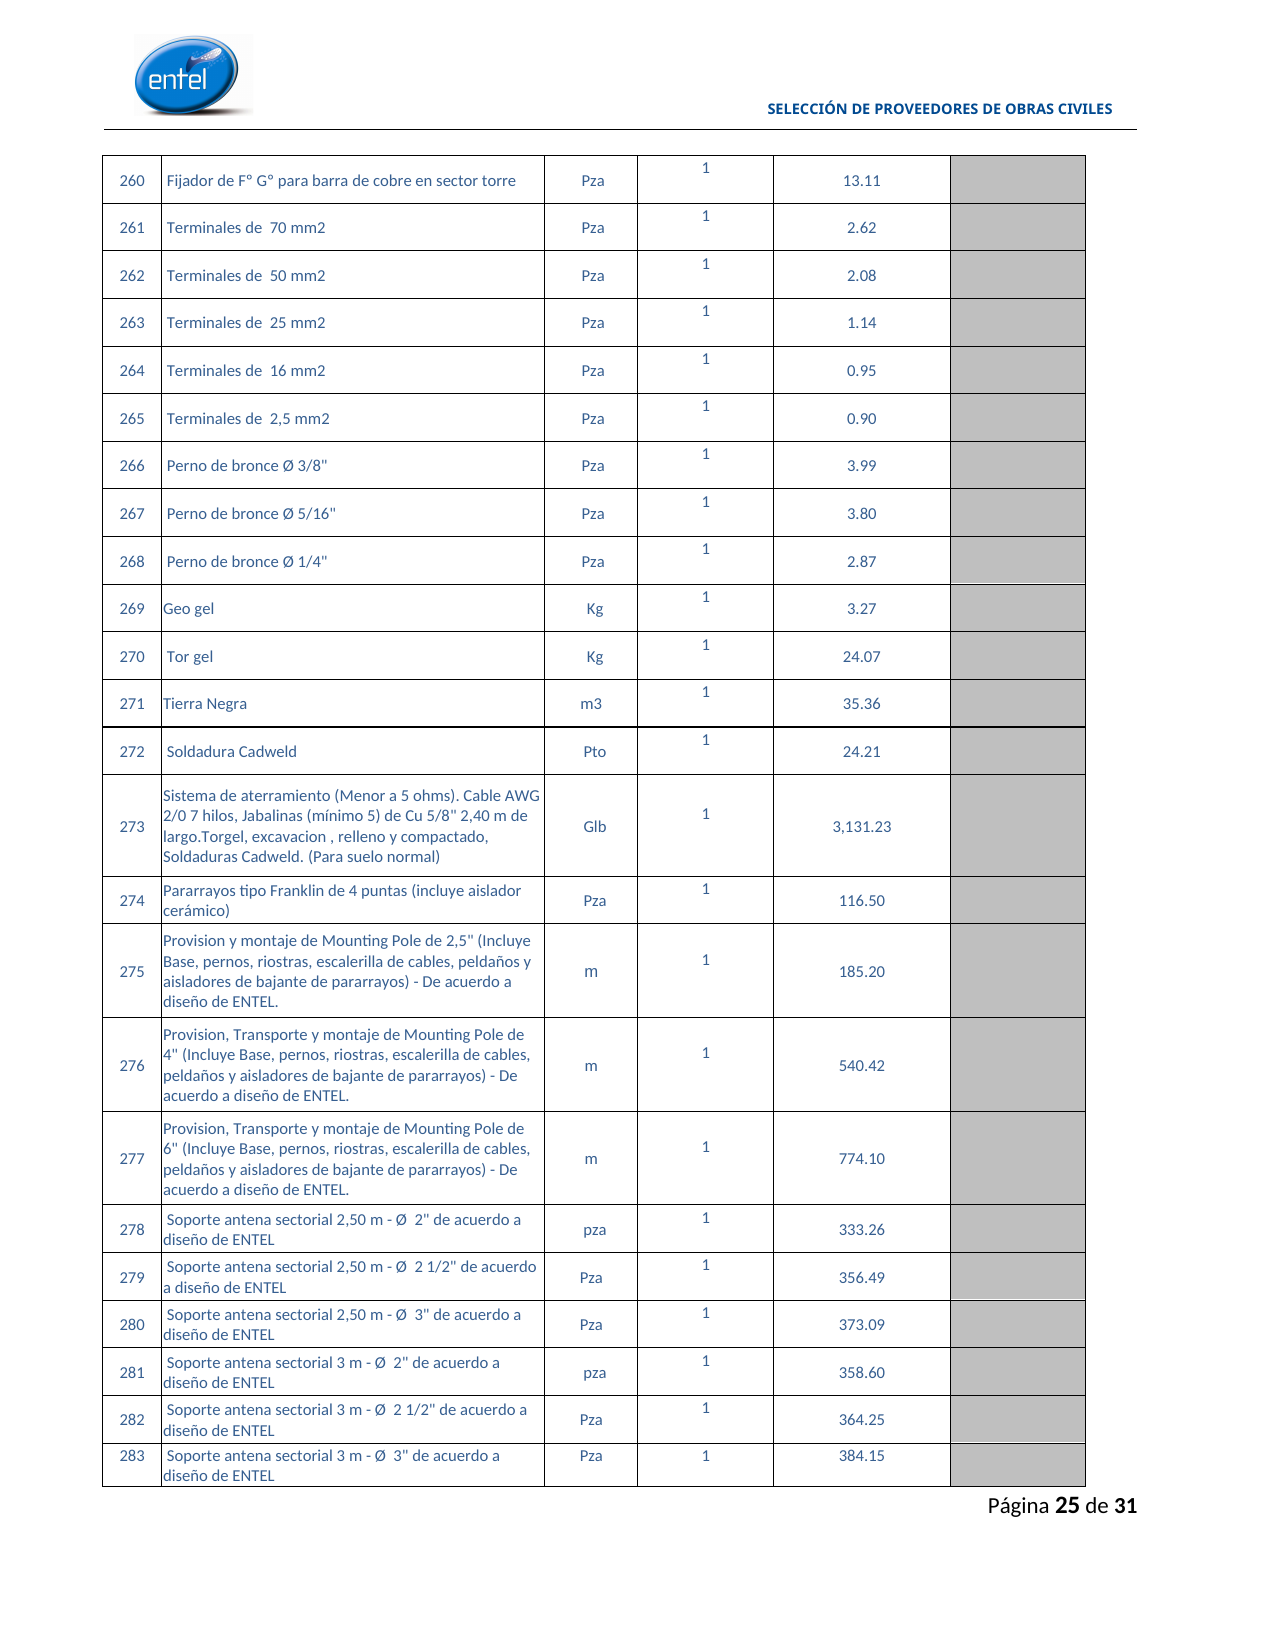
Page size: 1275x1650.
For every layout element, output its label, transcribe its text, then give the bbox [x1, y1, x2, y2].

table_cell [951, 489, 1085, 536]
table_cell 1 [638, 775, 773, 876]
table_cell Tierra Negra [162, 680, 544, 726]
table_cell 1 [638, 680, 773, 726]
table_cell 263 [103, 299, 161, 346]
table_cell 262 [103, 251, 161, 298]
table_cell 1 [638, 1018, 773, 1111]
table_cell 1 [638, 1253, 773, 1299]
table_cell [951, 1018, 1085, 1111]
table_cell 282 [103, 1396, 161, 1442]
table_cell 24.07 [774, 632, 950, 679]
table_cell 1 [638, 537, 773, 583]
table_cell Soporte antena sectorial 2,50 m - Ø 2 1/2" de acuerdo a diseño de ENTEL [162, 1253, 544, 1299]
table_cell 267 [103, 489, 161, 536]
table_cell 3.27 [774, 585, 950, 631]
table_cell 1 [638, 632, 773, 679]
table_cell Geo gel [162, 585, 544, 631]
table_cell 279 [103, 1253, 161, 1299]
table_cell Terminales de 16 mm2 [162, 347, 544, 393]
table_cell 1 [638, 1301, 773, 1347]
table_cell Pza [545, 204, 637, 250]
table_cell [951, 156, 1085, 203]
table_cell Provision, Transporte y montaje de Mounting Pole de 6" (Incluye Base, pernos, riostras, escalerilla de cables, peldaños y aisladores de bajante de pararrayos) - De acuerdo a diseño de ENTEL. [162, 1112, 544, 1204]
table_cell 1 [638, 1396, 773, 1442]
table_cell 266 [103, 442, 161, 488]
table_cell 0.90 [774, 394, 950, 441]
table_cell Pza [545, 537, 637, 583]
table_cell 2.87 [774, 537, 950, 583]
table_cell 276 [103, 1018, 161, 1111]
table_cell 1 [638, 877, 773, 923]
table_cell m [545, 1018, 637, 1111]
table_cell 1 [638, 924, 773, 1017]
table_cell Terminales de 25 mm2 [162, 299, 544, 346]
table_cell [951, 632, 1085, 679]
table_cell 272 [103, 728, 161, 774]
table_cell Soporte antena sectorial 3 m - Ø 3" de acuerdo a diseño de ENTEL [162, 1444, 544, 1486]
table_cell 3.80 [774, 489, 950, 536]
table_cell Soporte antena sectorial 2,50 m - Ø 3" de acuerdo a diseño de ENTEL [162, 1301, 544, 1347]
table_cell 2.08 [774, 251, 950, 298]
table_cell Pararrayos tipo Franklin de 4 puntas (incluye aislador cerámico) [162, 877, 544, 923]
table_cell 1 [638, 347, 773, 393]
table_cell Fijador de Fº Gº para barra de cobre en sector torre [162, 156, 544, 203]
table_cell Terminales de 2,5 mm2 [162, 394, 544, 441]
table_cell Pza [545, 251, 637, 298]
table_cell Perno de bronce Ø 5/16" [162, 489, 544, 536]
table_cell Pza [545, 347, 637, 393]
table_cell 358.60 [774, 1348, 950, 1395]
table_cell [951, 1112, 1085, 1204]
table_cell 271 [103, 680, 161, 726]
table_cell [951, 204, 1085, 250]
table_cell m [545, 1112, 637, 1204]
table_cell 333.26 [774, 1205, 950, 1252]
table_cell 1 [638, 1205, 773, 1252]
table_cell [951, 924, 1085, 1017]
table_cell 1 [638, 1444, 773, 1486]
table_cell 3.99 [774, 442, 950, 488]
table_cell 1 [638, 156, 773, 203]
table_cell [951, 680, 1085, 726]
table_cell 185.20 [774, 924, 950, 1017]
table_cell Soporte antena sectorial 3 m - Ø 2" de acuerdo a diseño de ENTEL [162, 1348, 544, 1395]
table_cell [951, 728, 1085, 774]
table_cell [951, 1301, 1085, 1347]
table_cell 13.11 [774, 156, 950, 203]
table_cell 1 [638, 1112, 773, 1204]
picture [134, 34, 254, 116]
table_cell Perno de bronce Ø 1/4" [162, 537, 544, 583]
table_cell Glb [545, 775, 637, 876]
table_cell Pza [545, 1301, 637, 1347]
table_cell 2.62 [774, 204, 950, 250]
table_cell 269 [103, 585, 161, 631]
table_cell Sistema de aterramiento (Menor a 5 ohms). Cable AWG 2/0 7 hilos, Jabalinas (mínimo 5) de Cu 5/8" 2,40 m de largo.Torgel, excavacion , relleno y compactado, Soldaduras Cadweld. (Para suelo normal) [162, 775, 544, 876]
table_cell 24.21 [774, 728, 950, 774]
table_cell Perno de bronce Ø 3/8" [162, 442, 544, 488]
table_cell 540.42 [774, 1018, 950, 1111]
table_cell [951, 1444, 1085, 1486]
table_cell 283 [103, 1444, 161, 1486]
table_cell Pza [545, 442, 637, 488]
table_cell Kg [545, 585, 637, 631]
table_cell [951, 585, 1085, 631]
table_cell Pza [545, 394, 637, 441]
table_cell 0.95 [774, 347, 950, 393]
table_cell pza [545, 1348, 637, 1395]
table_cell 1 [638, 204, 773, 250]
table_cell [951, 537, 1085, 583]
table_cell Kg [545, 632, 637, 679]
table_cell [951, 394, 1085, 441]
table_cell Pza [545, 489, 637, 536]
table_cell m3 [545, 680, 637, 726]
table_cell 270 [103, 632, 161, 679]
table_cell [951, 1348, 1085, 1395]
table_cell 356.49 [774, 1253, 950, 1299]
table_cell 1.14 [774, 299, 950, 346]
table_cell pza [545, 1205, 637, 1252]
table_cell Pto [545, 728, 637, 774]
table_cell Pza [545, 1444, 637, 1486]
table_cell 116.50 [774, 877, 950, 923]
table_cell 35.36 [774, 680, 950, 726]
table_cell 1 [638, 585, 773, 631]
table_cell 1 [638, 251, 773, 298]
table_cell [951, 775, 1085, 876]
table_cell 268 [103, 537, 161, 583]
table_cell Provision, Transporte y montaje de Mounting Pole de 4" (Incluye Base, pernos, riostras, escalerilla de cables, peldaños y aisladores de bajante de pararrayos) - De acuerdo a diseño de ENTEL. [162, 1018, 544, 1111]
table_cell 265 [103, 394, 161, 441]
table_cell 384.15 [774, 1444, 950, 1486]
table_cell Pza [545, 156, 637, 203]
table_cell [951, 347, 1085, 393]
table_cell Pza [545, 1253, 637, 1299]
table_cell 261 [103, 204, 161, 250]
table_cell 1 [638, 394, 773, 441]
table_cell 260 [103, 156, 161, 203]
table_cell 1 [638, 728, 773, 774]
table_cell [951, 1396, 1085, 1442]
table_cell [951, 251, 1085, 298]
table_cell 774.10 [774, 1112, 950, 1204]
table_cell Soporte antena sectorial 2,50 m - Ø 2" de acuerdo a diseño de ENTEL [162, 1205, 544, 1252]
table_cell [951, 299, 1085, 346]
table_cell 1 [638, 489, 773, 536]
table_cell Pza [545, 877, 637, 923]
table_cell m [545, 924, 637, 1017]
table_cell Soldadura Cadweld [162, 728, 544, 774]
table_cell Terminales de 70 mm2 [162, 204, 544, 250]
table_cell 1 [638, 442, 773, 488]
table_cell 273 [103, 775, 161, 876]
table_cell 280 [103, 1301, 161, 1347]
table_cell 275 [103, 924, 161, 1017]
table_cell 274 [103, 877, 161, 923]
table_cell Soporte antena sectorial 3 m - Ø 2 1/2" de acuerdo a diseño de ENTEL [162, 1396, 544, 1442]
table_cell Provision y montaje de Mounting Pole de 2,5" (Incluye Base, pernos, riostras, escalerilla de cables, peldaños y aisladores de bajante de pararrayos) - De acuerdo a diseño de ENTEL. [162, 924, 544, 1017]
table_cell Pza [545, 1396, 637, 1442]
table_cell 278 [103, 1205, 161, 1252]
table_cell 281 [103, 1348, 161, 1395]
table_cell 277 [103, 1112, 161, 1204]
table_cell 373.09 [774, 1301, 950, 1347]
table_cell 364.25 [774, 1396, 950, 1442]
table_cell [951, 877, 1085, 923]
table_cell 1 [638, 1348, 773, 1395]
table_cell Tor gel [162, 632, 544, 679]
table_cell Terminales de 50 mm2 [162, 251, 544, 298]
table_cell [951, 442, 1085, 488]
table_cell [951, 1205, 1085, 1252]
table_cell 3,131.23 [774, 775, 950, 876]
table_cell Pza [545, 299, 637, 346]
table_cell [951, 1253, 1085, 1299]
table_cell 1 [638, 299, 773, 346]
table_cell 264 [103, 347, 161, 393]
